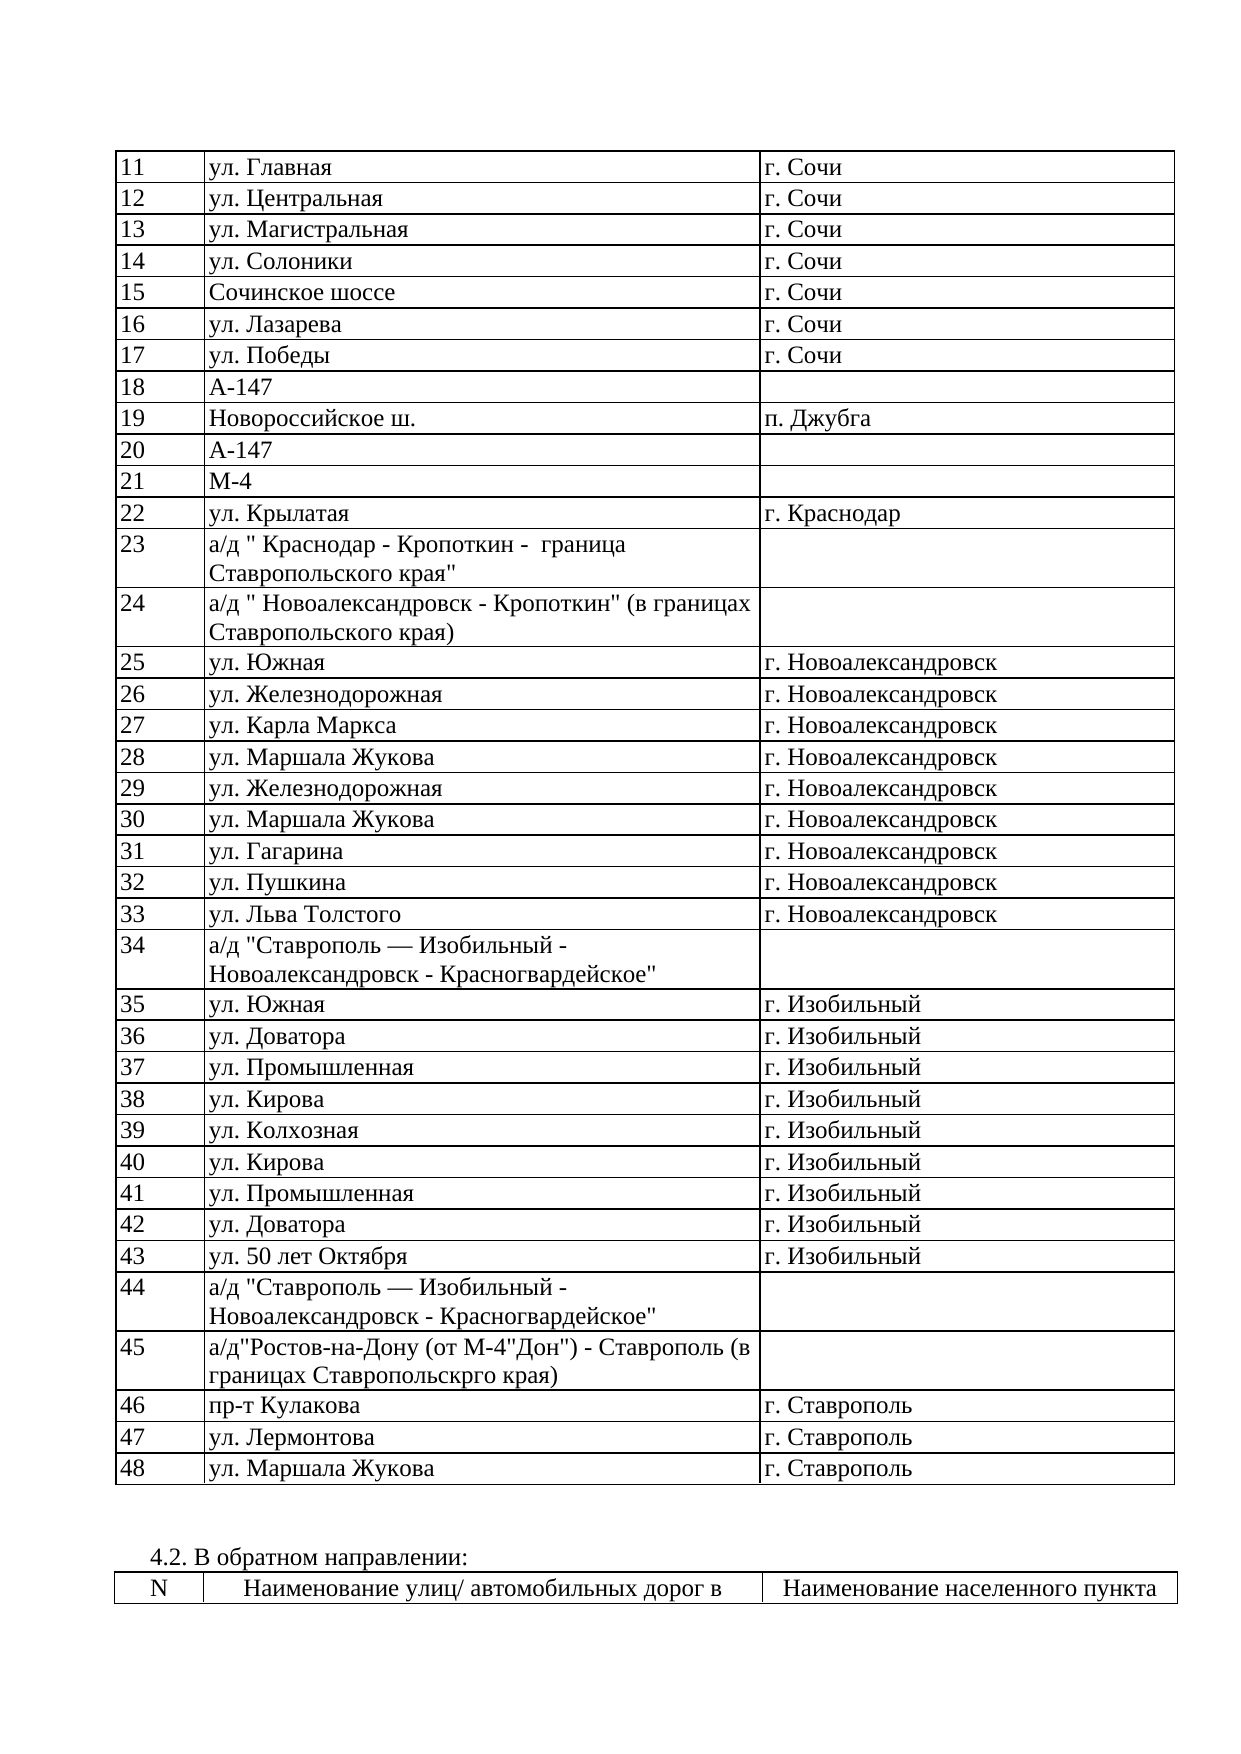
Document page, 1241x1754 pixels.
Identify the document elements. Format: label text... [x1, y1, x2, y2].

table_cell 33 [117, 899, 204, 929]
table_cell 25 [117, 647, 204, 677]
table_cell Сочинское шоссе [205, 277, 759, 307]
table_cell А-147 [205, 435, 759, 464]
table_cell ул. Промышленная [205, 1052, 759, 1082]
table_cell 21 [117, 466, 204, 496]
table_cell г. Изобильный [761, 1147, 1174, 1177]
table_cell г. Новоалександровск [761, 836, 1174, 866]
table_cell г. Сочи [761, 277, 1174, 307]
table_cell 18 [117, 372, 204, 402]
table_cell ул. Лермонтова [205, 1422, 759, 1452]
table_cell ул. 50 лет Октября [205, 1241, 759, 1271]
table_cell г. Изобильный [761, 1021, 1174, 1051]
table_cell 26 [117, 679, 204, 708]
table_cell г. Изобильный [761, 1115, 1174, 1145]
table_cell 43 [117, 1241, 204, 1271]
table_cell [761, 930, 1174, 988]
table_cell 46 [117, 1391, 204, 1421]
table_cell 22 [117, 498, 204, 527]
table_cell г. Новоалександровск [761, 710, 1174, 740]
table_cell 34 [117, 930, 204, 988]
table_cell [761, 466, 1174, 496]
table_cell 44 [117, 1273, 204, 1330]
table_cell г. Сочи [761, 246, 1174, 276]
table_cell ул. Колхозная [205, 1115, 759, 1145]
table_cell [761, 529, 1174, 587]
table_cell г. Ставрополь [761, 1422, 1174, 1452]
table_cell ул. Промышленная [205, 1178, 759, 1208]
table_cell 48 [117, 1454, 204, 1483]
table_cell ул. Льва Толстого [205, 899, 759, 929]
table_cell ул. Карла Маркса [205, 710, 759, 740]
table_cell г. Сочи [761, 183, 1174, 213]
table_cell 28 [117, 742, 204, 771]
table_cell г. Изобильный [761, 1178, 1174, 1208]
table_cell [761, 435, 1174, 464]
table_cell ул. Южная [205, 647, 759, 677]
table_cell п. Джубга [761, 403, 1174, 433]
table_cell г. Изобильный [761, 1084, 1174, 1114]
table_cell 32 [117, 867, 204, 897]
table_cell а/д " Краснодар - Кропоткин - граница Ставропольского края" [205, 529, 759, 587]
table_cell г. Сочи [761, 215, 1174, 244]
table_cell г. Новоалександровск [761, 742, 1174, 771]
table_header N п/п [115, 1573, 203, 1602]
table_cell г. Сочи [761, 309, 1174, 339]
table_cell 35 [117, 990, 204, 1019]
table_cell [761, 1332, 1174, 1389]
table_cell г. Новоалександровск [761, 679, 1174, 708]
table_cell 24 [117, 588, 204, 646]
table_cell г. Новоалександровск [761, 899, 1174, 929]
table_cell ул. Главная [205, 152, 759, 181]
table_cell г. Изобильный [761, 990, 1174, 1019]
table_cell 38 [117, 1084, 204, 1114]
table_cell 41 [117, 1178, 204, 1208]
table_cell 12 [117, 183, 204, 213]
table_cell г. Ставрополь [761, 1454, 1174, 1483]
table_cell ул. Кирова [205, 1147, 759, 1177]
table_cell 20 [117, 435, 204, 464]
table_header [204, 1573, 762, 1602]
table_cell [761, 588, 1174, 646]
table_cell ул. Маршала Жукова [205, 1454, 759, 1483]
table_cell г. Новоалександровск [761, 647, 1174, 677]
table_cell 15 [117, 277, 204, 307]
table_cell ул. Гагарина [205, 836, 759, 866]
table_cell 17 [117, 340, 204, 370]
table_cell ул. Маршала Жукова [205, 742, 759, 771]
table_cell 37 [117, 1052, 204, 1082]
table_cell 40 [117, 1147, 204, 1177]
table_cell 11 [117, 152, 204, 181]
table_cell А-147 [205, 372, 759, 402]
table_cell ул. Железнодорожная [205, 679, 759, 708]
table_cell 13 [117, 215, 204, 244]
table_cell г. Изобильный [761, 1210, 1174, 1239]
table_cell ул. Магистральная [205, 215, 759, 244]
table_cell пр-т Кулакова [205, 1391, 759, 1421]
table_cell г. Сочи [761, 340, 1174, 370]
table_cell 19 [117, 403, 204, 433]
table_cell 16 [117, 309, 204, 339]
table_cell г. Изобильный [761, 1052, 1174, 1082]
table_cell 29 [117, 773, 204, 803]
table_cell ул. Крылатая [205, 498, 759, 527]
table_cell г. Новоалександровск [761, 867, 1174, 897]
table_cell 31 [117, 836, 204, 866]
table_cell г. Ставрополь [761, 1391, 1174, 1421]
table_cell М-4 [205, 466, 759, 496]
table_cell 36 [117, 1021, 204, 1051]
table_cell 47 [117, 1422, 204, 1452]
table_cell [761, 372, 1174, 402]
table_cell г. Сочи [761, 152, 1174, 181]
table_cell а/д " Новоалександровск - Кропоткин" (в границах Ставропольского края) [205, 588, 759, 646]
table_cell Новороссийское ш. [205, 403, 759, 433]
table_cell г. Краснодар [761, 498, 1174, 527]
table_cell 23 [117, 529, 204, 587]
table_cell [761, 1273, 1174, 1330]
table_cell а/д"Ростов-на-Дону (от М-4"Дон") - Ставрополь (в границах Ставропольскрго края) [205, 1332, 759, 1389]
table_cell г. Изобильный [761, 1241, 1174, 1271]
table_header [763, 1573, 1177, 1602]
table_cell 27 [117, 710, 204, 740]
table_cell ул. Солоники [205, 246, 759, 276]
table_cell 39 [117, 1115, 204, 1145]
table_cell а/д "Ставрополь — Изобильный - Новоалександровск - Красногвардейское" [205, 930, 759, 988]
table_cell г. Новоалександровск [761, 805, 1174, 834]
table_cell ул. Лазарева [205, 309, 759, 339]
table_cell ул. Победы [205, 340, 759, 370]
table_cell ул. Пушкина [205, 867, 759, 897]
table_cell 42 [117, 1210, 204, 1239]
table_cell ул. Доватора [205, 1210, 759, 1239]
table_cell г. Новоалександровск [761, 773, 1174, 803]
table_cell ул. Кирова [205, 1084, 759, 1114]
table_cell 45 [117, 1332, 204, 1389]
table_cell ул. Маршала Жукова [205, 805, 759, 834]
text 4.2. В обратном направлении: [150, 1542, 1090, 1571]
table_cell ул. Центральная [205, 183, 759, 213]
table_cell а/д "Ставрополь — Изобильный - Новоалександровск - Красногвардейское" [205, 1273, 759, 1330]
table_cell 14 [117, 246, 204, 276]
table_cell 30 [117, 805, 204, 834]
table_cell ул. Южная [205, 990, 759, 1019]
table_cell ул. Железнодорожная [205, 773, 759, 803]
table_cell ул. Доватора [205, 1021, 759, 1051]
